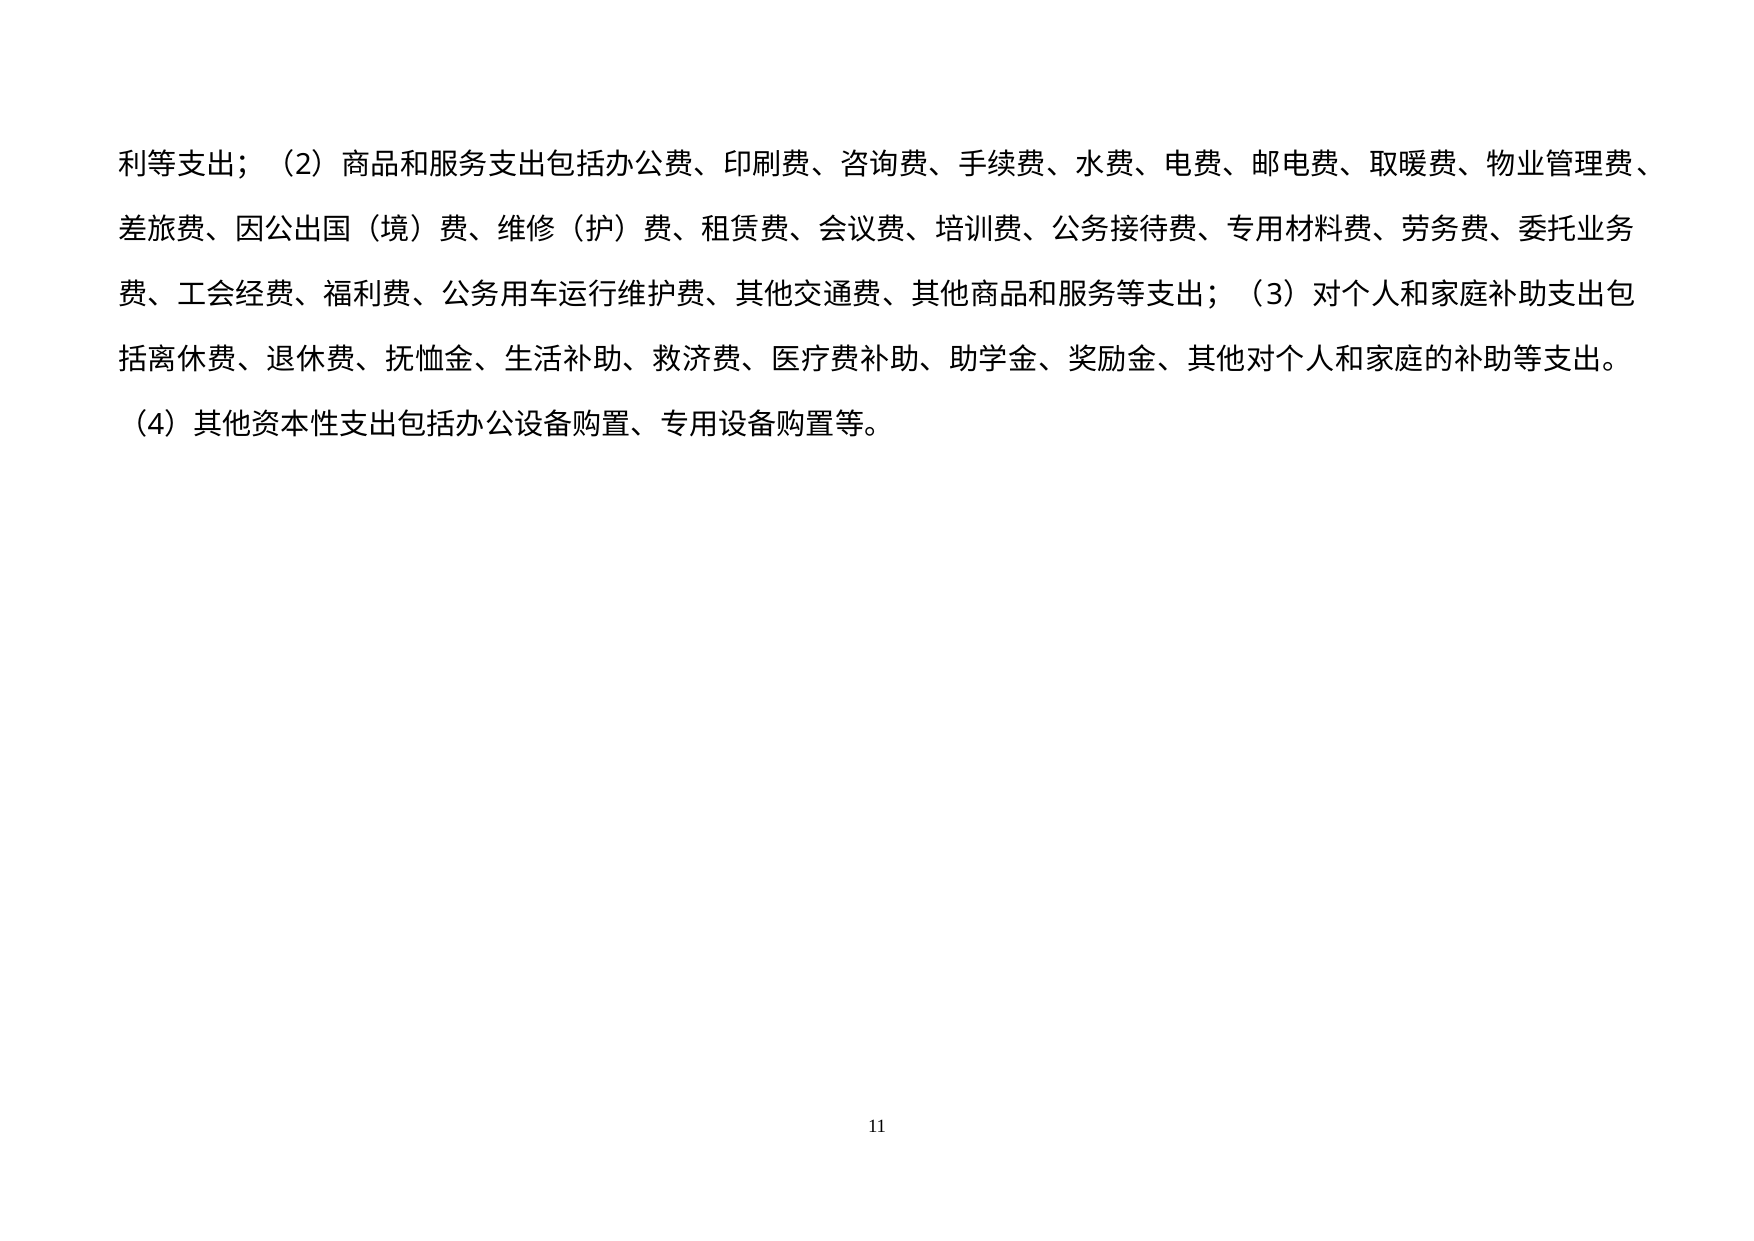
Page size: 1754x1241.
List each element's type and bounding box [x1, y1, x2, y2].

text [118, 129, 1636, 454]
